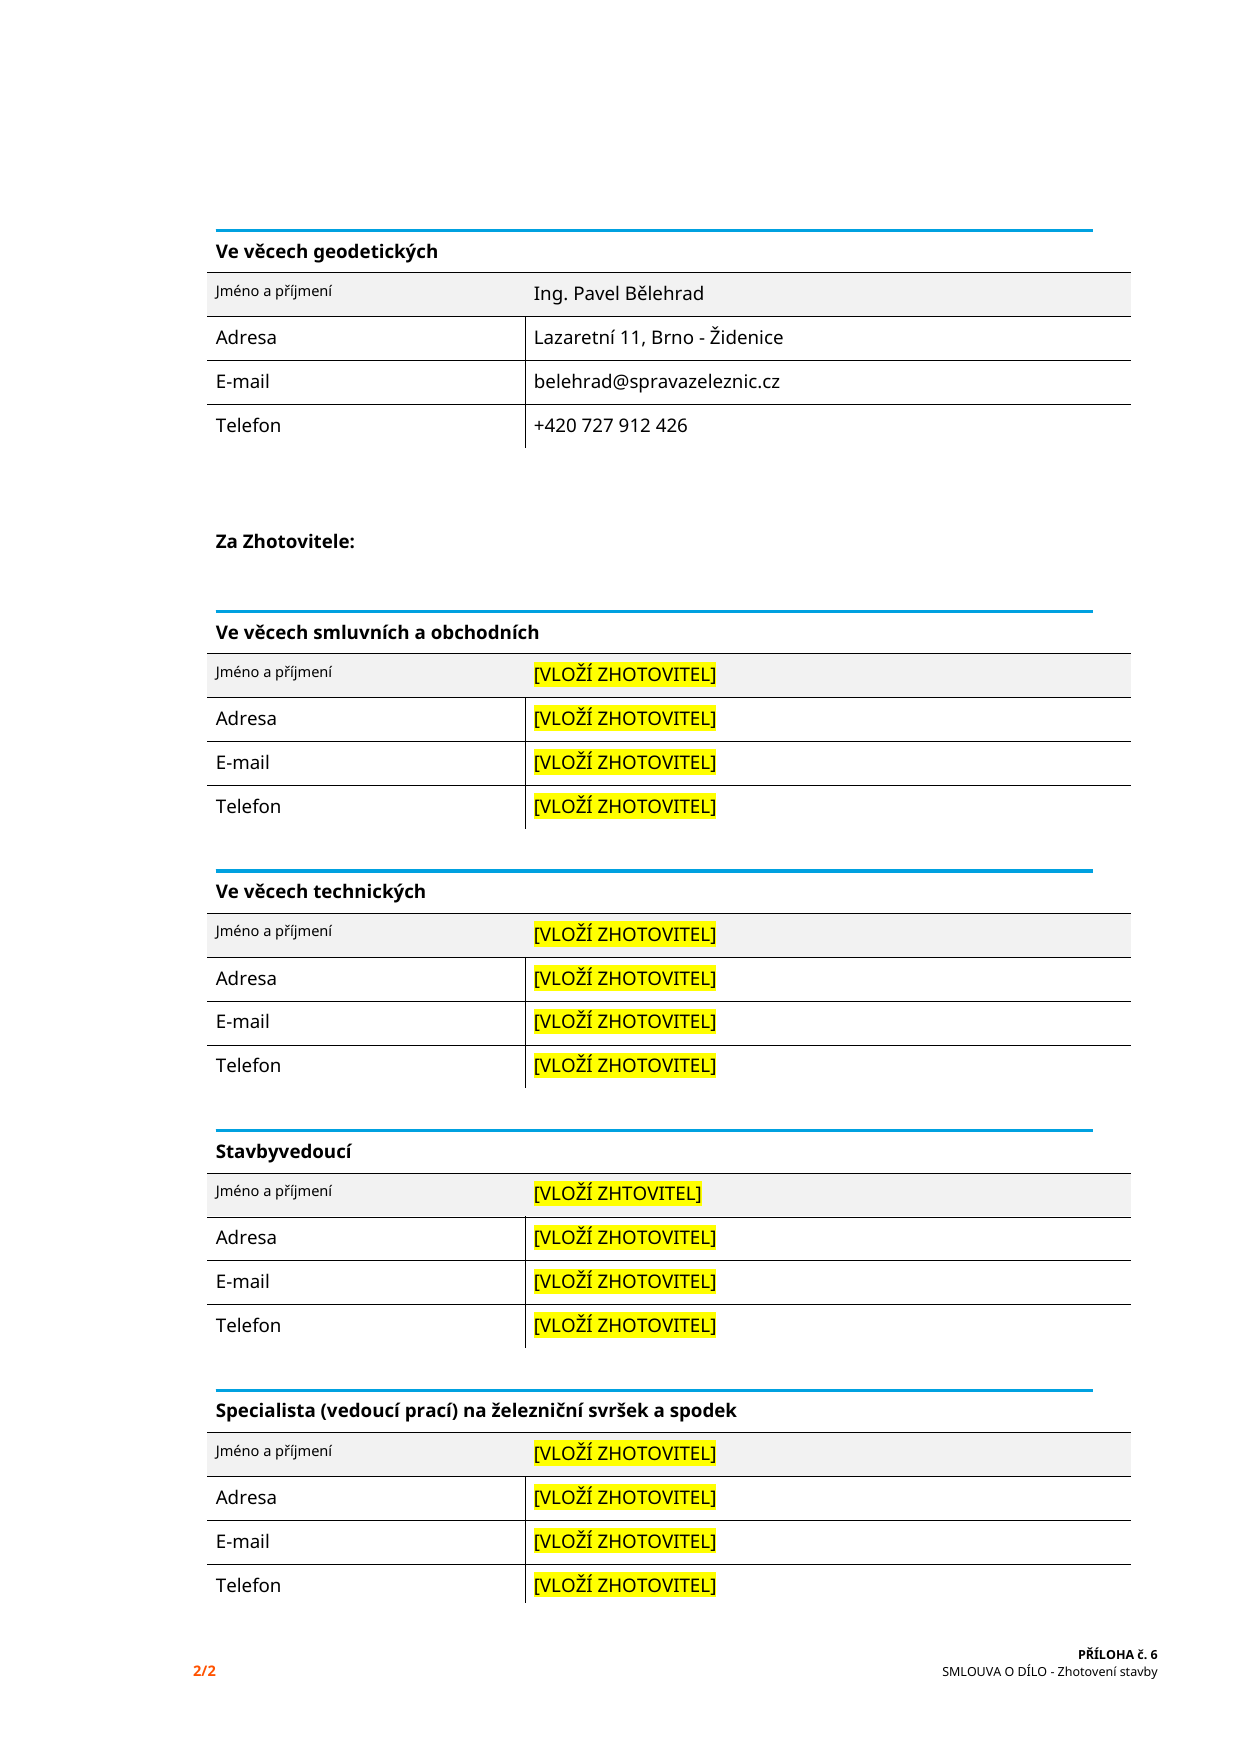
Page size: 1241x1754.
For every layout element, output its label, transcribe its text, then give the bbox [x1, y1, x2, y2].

table_cell Adresa [207, 698, 525, 741]
table_cell Adresa [207, 1477, 525, 1520]
table_cell [VLOŽÍ ZHOTOVITEL] [526, 786, 1131, 829]
table_header Jméno a příjmení [207, 273, 526, 316]
table_cell Telefon [207, 405, 525, 448]
table_header [VLOŽÍ ZHOTOVITEL] [526, 654, 1131, 697]
table_cell belehrad@spravazeleznic.cz [526, 361, 1131, 404]
table_cell [VLOŽÍ ZHOTOVITEL] [526, 1261, 1131, 1304]
text Ve věcech technických [216, 873, 1093, 904]
table_header Jméno a příjmení [207, 654, 526, 697]
table_cell [VLOŽÍ ZHOTOVITEL] [526, 1477, 1131, 1520]
table_cell [VLOŽÍ ZHOTOVITEL] [526, 1305, 1131, 1348]
table_cell Lazaretní 11, Brno - Židenice [526, 317, 1131, 360]
table_header Ing. Pavel Bělehrad [526, 273, 1131, 316]
table_cell E-mail [207, 1261, 525, 1304]
table_cell Telefon [207, 1305, 525, 1348]
table_cell Adresa [207, 958, 525, 1001]
table_cell E-mail [207, 742, 525, 785]
table_header [VLOŽÍ ZHTOVITEL] [526, 1174, 1131, 1216]
text Specialista (vedoucí prací) na železniční svršek a spodek [216, 1392, 1093, 1423]
table_header [VLOŽÍ ZHOTOVITEL] [526, 1433, 1131, 1476]
table_cell [VLOŽÍ ZHOTOVITEL] [526, 742, 1131, 785]
table_cell Telefon [207, 786, 525, 829]
text Stavbyvedoucí [216, 1132, 1093, 1164]
table_cell [VLOŽÍ ZHOTOVITEL] [526, 1046, 1131, 1088]
table_cell [VLOŽÍ ZHOTOVITEL] [526, 958, 1131, 1001]
table_cell [VLOŽÍ ZHOTOVITEL] [526, 1521, 1131, 1564]
table_cell [VLOŽÍ ZHOTOVITEL] [526, 1218, 1131, 1260]
text Ve věcech geodetických [216, 232, 1093, 263]
table_cell +420 727 912 426 [526, 405, 1131, 448]
table_cell Telefon [207, 1046, 525, 1088]
table_cell E-mail [207, 1521, 525, 1564]
table_header Jméno a příjmení [207, 1174, 526, 1216]
table_cell [VLOŽÍ ZHOTOVITEL] [526, 1565, 1131, 1603]
table_cell [VLOŽÍ ZHOTOVITEL] [526, 1002, 1131, 1044]
table_cell [VLOŽÍ ZHOTOVITEL] [526, 698, 1131, 741]
table_header Jméno a příjmení [207, 914, 526, 957]
text Za Zhotovitele: [216, 529, 1093, 554]
table_cell Adresa [207, 317, 525, 360]
table_cell Adresa [207, 1218, 525, 1260]
table_cell E-mail [207, 1002, 525, 1044]
table_cell Telefon [207, 1565, 525, 1603]
table_cell E-mail [207, 361, 525, 404]
table_header Jméno a příjmení [207, 1433, 526, 1476]
table_header [VLOŽÍ ZHOTOVITEL] [526, 914, 1131, 957]
text Ve věcech smluvních a obchodních [216, 613, 1093, 644]
